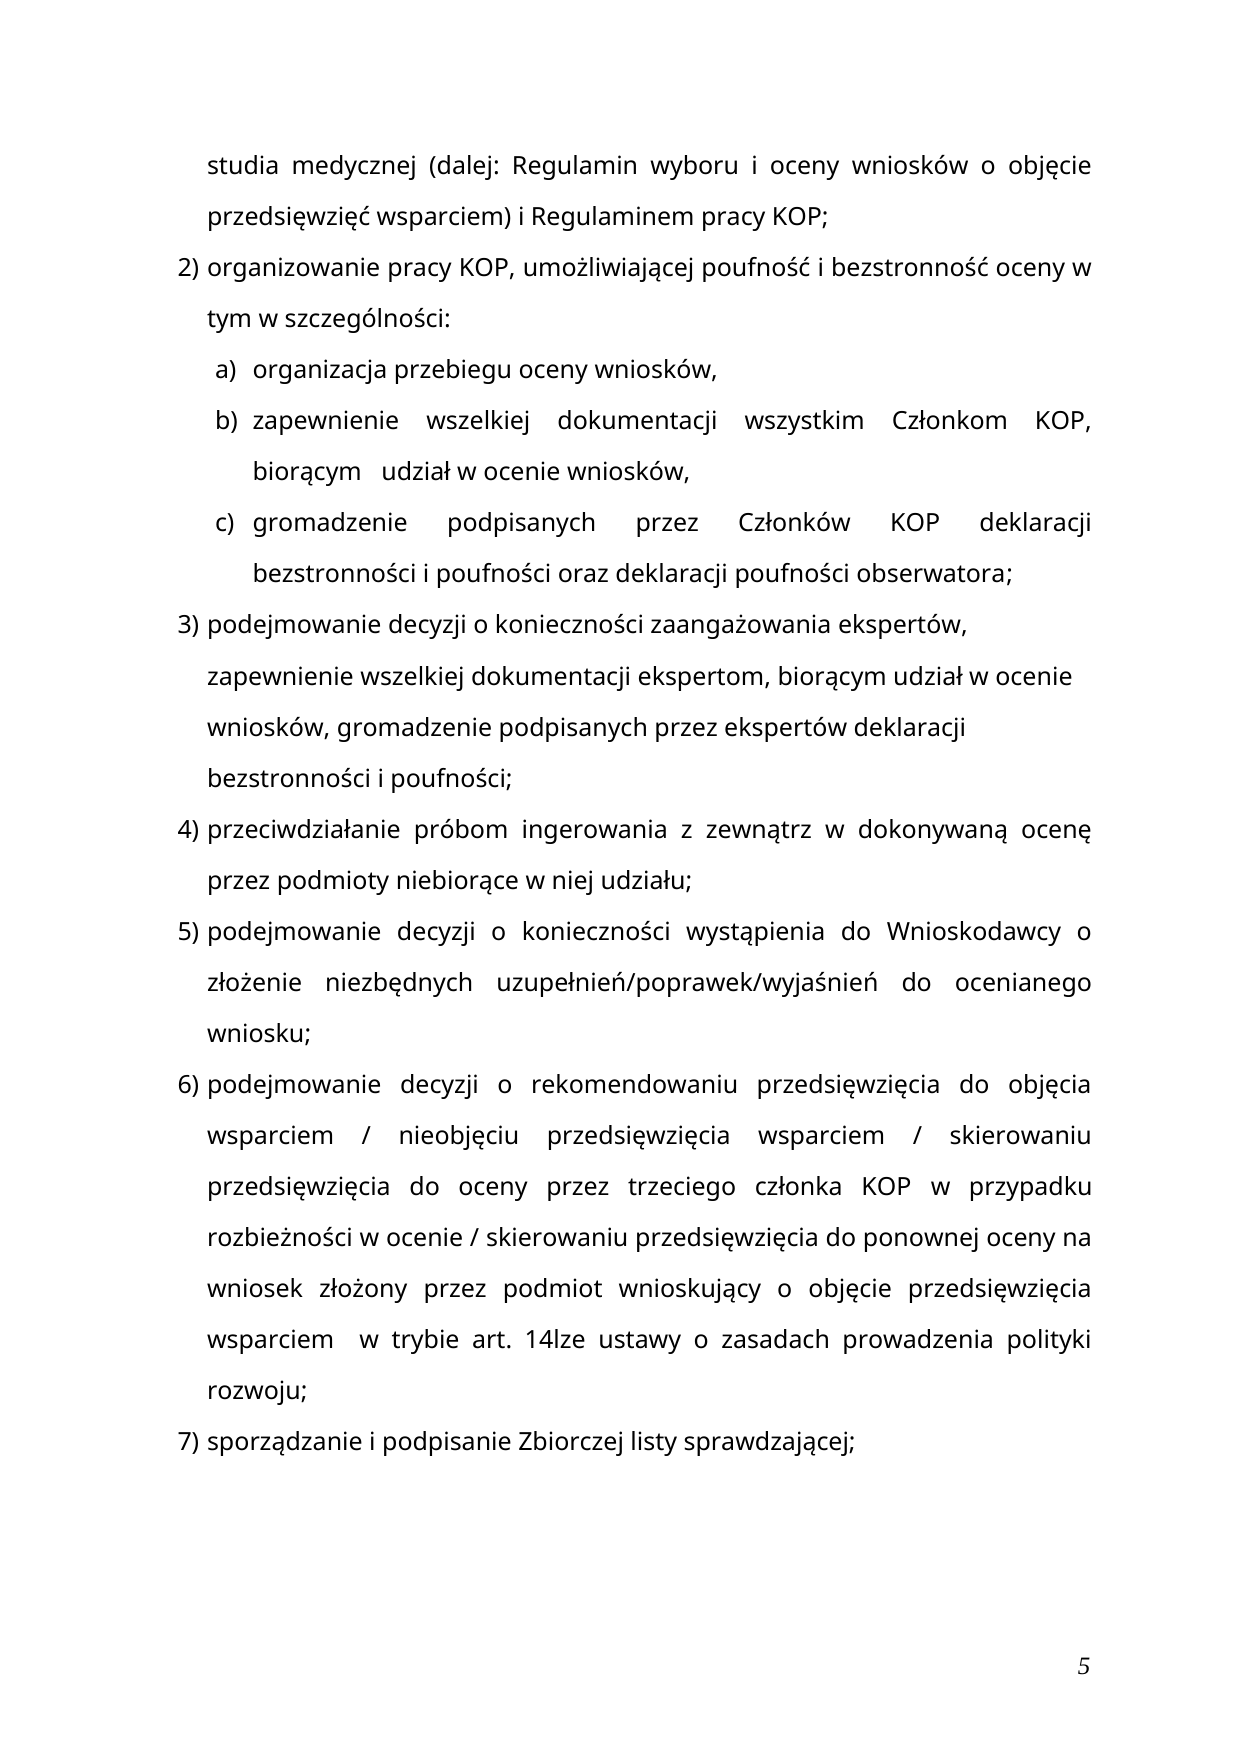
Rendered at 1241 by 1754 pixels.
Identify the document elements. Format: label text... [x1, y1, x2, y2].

list podejmowanie decyzji o rekomendowaniu przedsięwzięcia do objęcia wsparciem / nieobjęciu przedsięwzięcia wsparciem / skierowaniu przedsięwzięcia do oceny przez trzeciego członka KOP w przypadku rozbieżności w ocenie / skierowaniu przedsięwzięcia do ponownej oceny na wniosek złożony przez podmiot wnioskujący o objęcie przedsięwzięcia wsparciem w trybie art. 14lze ustawy o zasadach prowadzenia polityki rozwoju; [177, 1066, 1092, 1407]
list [177, 148, 1092, 233]
list zapewnienie wszelkiej dokumentacji wszystkim Członkom KOP, biorącym udział w ocenie wniosków, [215, 403, 1092, 488]
list gromadzenie podpisanych przez Członków KOP deklaracji bezstronności i poufności oraz deklaracji poufności obserwatora; [215, 505, 1092, 590]
list podejmowanie decyzji o konieczności zaangażowania ekspertów, zapewnienie wszelkiej dokumentacji ekspertom, biorącym udział w ocenie wniosków, gromadzenie podpisanych przez ekspertów deklaracji bezstronności i poufności; [177, 607, 1092, 794]
list sporządzanie i podpisanie Zbiorczej listy sprawdzającej; [177, 1424, 1092, 1458]
list podejmowanie decyzji o konieczności wystąpienia do Wnioskodawcy o złożenie niezbędnych uzupełnień/poprawek/wyjaśnień do ocenianego wniosku; [177, 913, 1092, 1049]
list organizowanie pracy KOP, umożliwiającej poufność i bezstronność oceny w tym w szczególności: [177, 250, 1092, 335]
list organizacja przebiegu oceny wniosków, [215, 352, 1092, 386]
list przeciwdziałanie próbom ingerowania z zewnątrz w dokonywaną ocenę przez podmioty niebiorące w niej udziału; [177, 811, 1092, 896]
